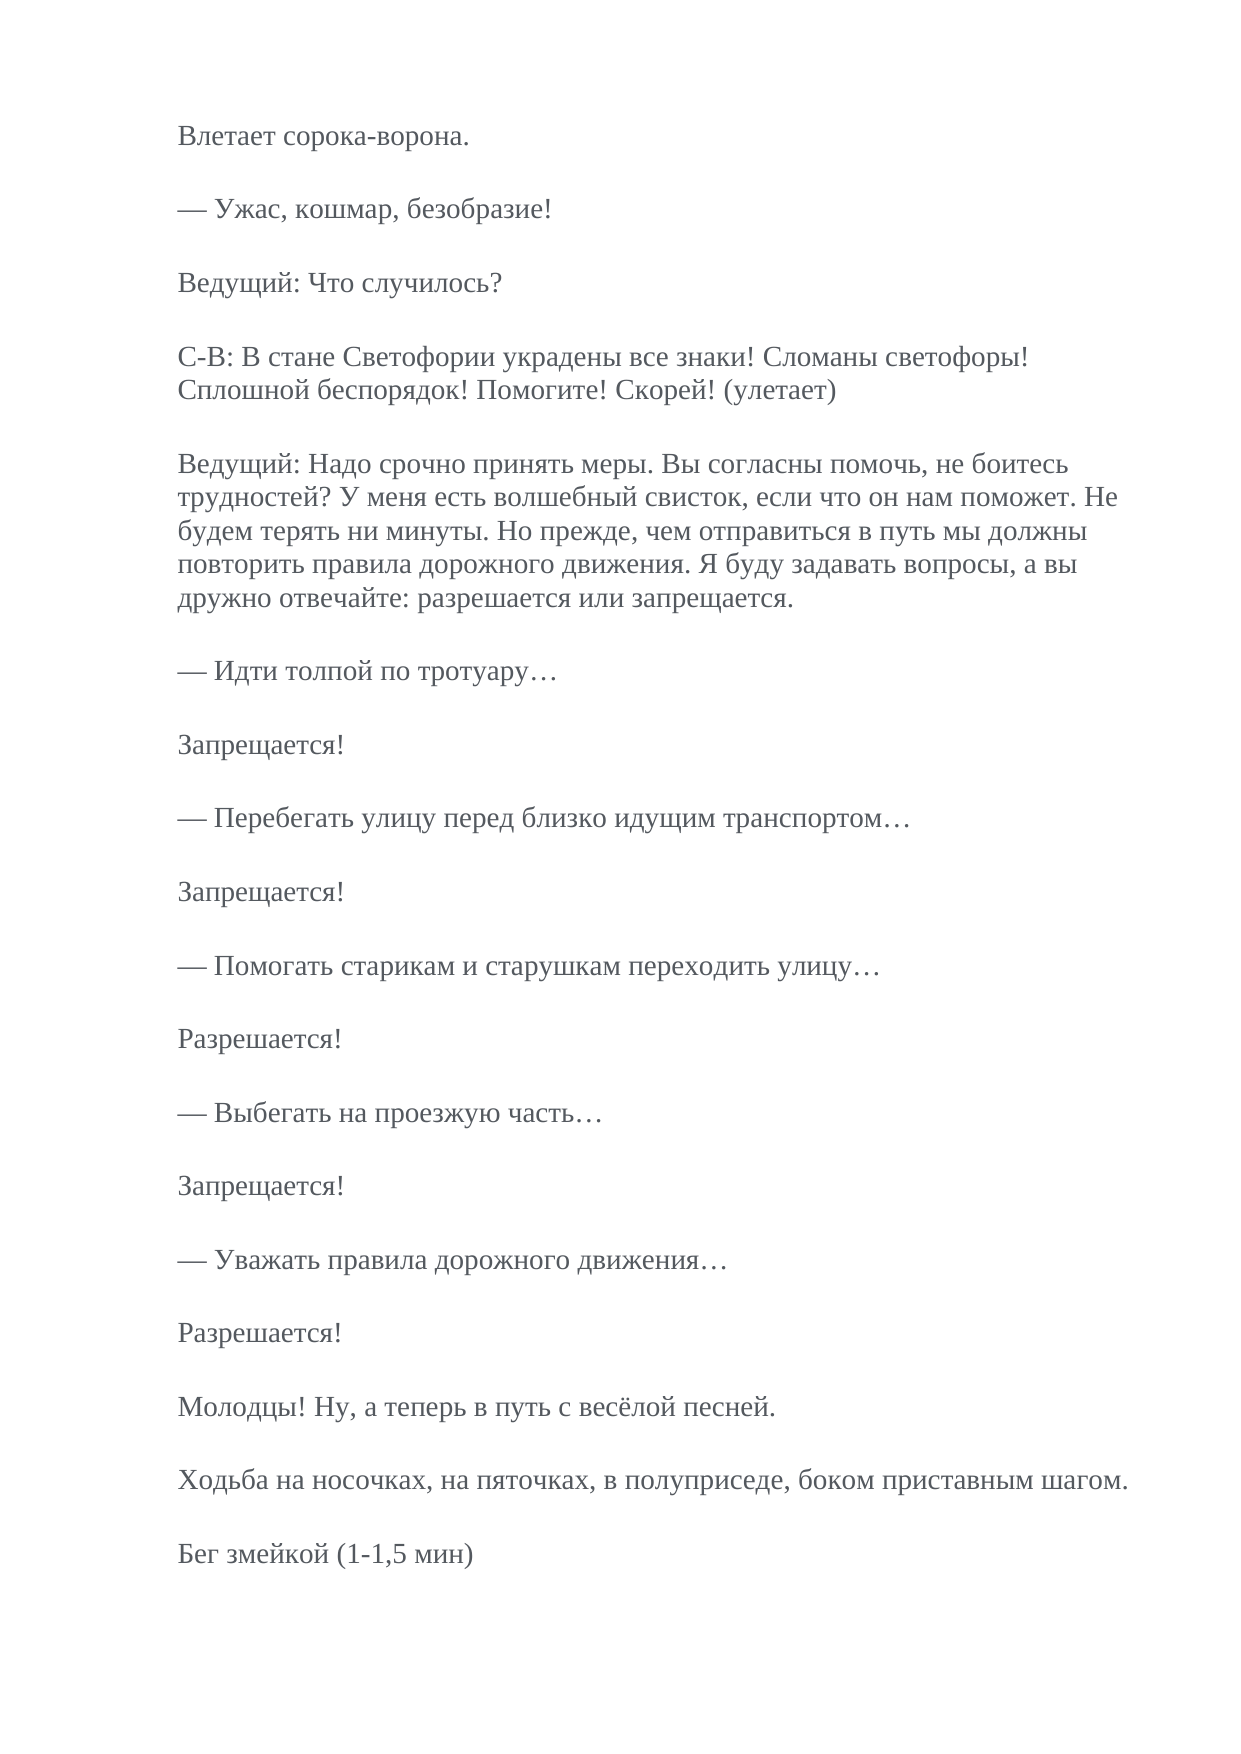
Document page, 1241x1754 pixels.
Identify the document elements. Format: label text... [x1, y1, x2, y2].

text Ведущий: Что случилось? [177, 265, 1152, 299]
text — Уважать правила дорожного движения… [177, 1242, 1152, 1275]
text Ведущий: Надо срочно принять меры. Вы согласны помочь, не боитесь трудностей? У меня есть волшебный свисток, если что он нам поможет. Не будем терять ни минуты. Но прежде, чем отправиться в путь мы должны повторить правила дорожного движения. Я буду задавать вопросы, а вы дружно отвечайте: разрешается или запрещается. [177, 446, 1152, 613]
text — Идти толпой по тротуару… [177, 653, 1152, 687]
text — Выбегать на проезжую часть… [177, 1095, 1152, 1128]
text Ходьба на носочках, на пяточках, в полуприседе, боком приставным шагом. [177, 1462, 1152, 1496]
text Разрешается! [177, 1315, 1152, 1349]
text С-В: В стане Светофории украдены все знаки! Сломаны светофоры! Сплошной беспорядок! Помогите! Скорей! (улетает) [177, 339, 1152, 406]
text — Перебегать улицу перед близко идущим транспортом… [177, 801, 1152, 834]
text Запрещается! [177, 1168, 1152, 1202]
text Запрещается! [177, 727, 1152, 761]
text — Помогать старикам и старушкам переходить улицу… [177, 948, 1152, 981]
text Бег змейкой (1-1,5 мин) [177, 1536, 1152, 1569]
text Разрешается! [177, 1021, 1152, 1055]
text — Ужас, кошмар, безобразие! [177, 192, 1152, 225]
text Влетает сорока-ворона. [177, 118, 1152, 152]
text Молодцы! Ну, а теперь в путь с весёлой песней. [177, 1389, 1152, 1422]
text Запрещается! [177, 874, 1152, 908]
